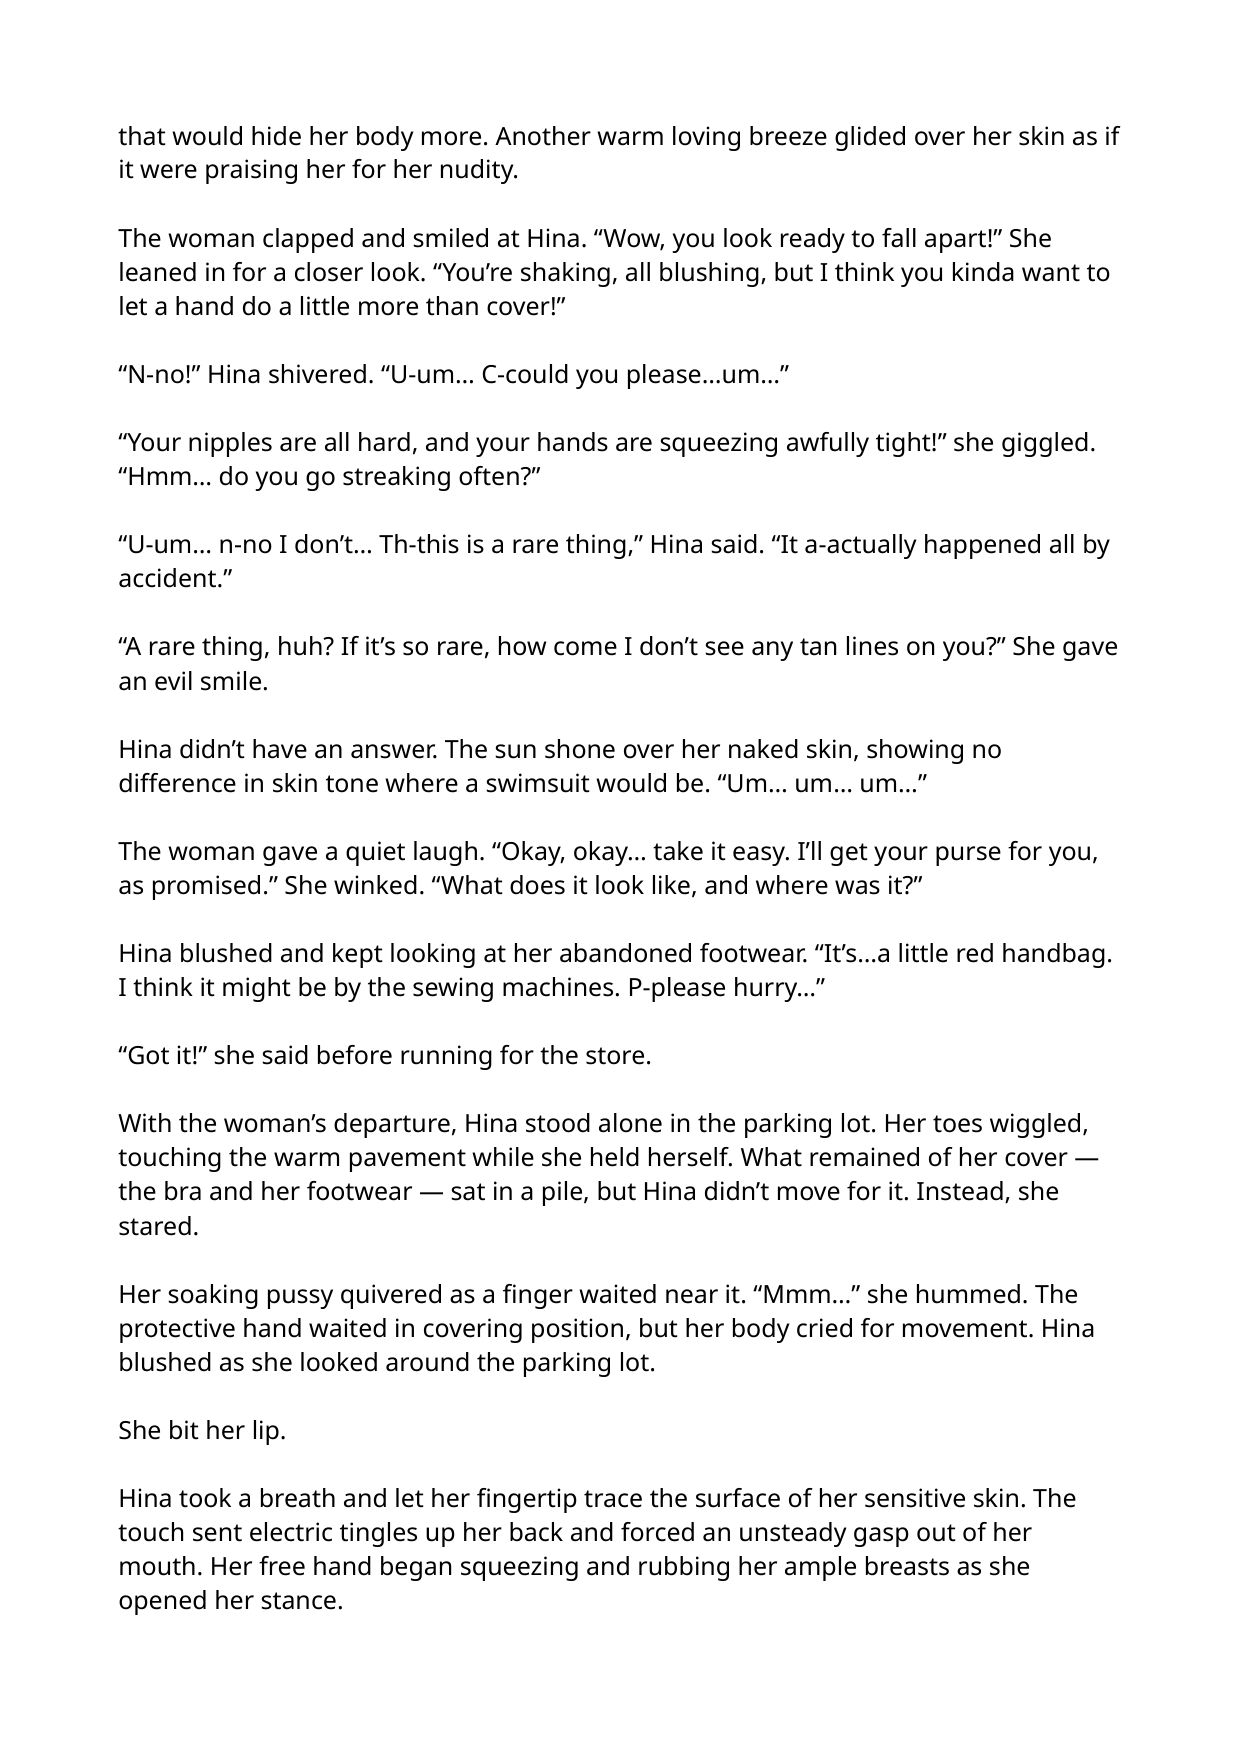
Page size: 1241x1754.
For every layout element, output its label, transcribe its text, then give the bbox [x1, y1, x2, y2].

text With the woman’s departure, Hina stood alone in the parking lot. Her toes wiggled, touching the warm pavement while she held herself. What remained of her cover — the bra and her footwear — sat in a pile, but Hina didn’t move for it. Instead, she stared. [118, 1106, 1122, 1242]
text Hina blushed and kept looking at her abandoned footwear. “It’s…a little red handbag. I think it might be by the sewing machines. P-please hurry…” [118, 936, 1122, 1004]
text Hina didn’t have an answer. The sun shone over her naked skin, showing no difference in skin tone where a swimsuit would be. “Um… um… um…” [118, 731, 1122, 799]
text “U-um… n-no I don’t… Th-this is a rare thing,” Hina said. “It a-actually happened all by accident.” [118, 527, 1122, 595]
text “A rare thing, huh? If it’s so rare, how come I don’t see any tan lines on you?” She gave an evil smile. [118, 629, 1122, 697]
text “N-no!” Hina shivered. “U-um… C-could you please…um…” [118, 357, 1122, 391]
text Her soaking pussy quivered as a finger waited near it. “Mmm…” she hummed. The protective hand waited in covering position, but her body cried for movement. Hina blushed as she looked around the parking lot. [118, 1276, 1122, 1378]
text The woman gave a quiet laugh. “Okay, okay… take it easy. I’ll get your purse for you, as promised.” She winked. “What does it look like, and where was it?” [118, 833, 1122, 902]
text She bit her lip. [118, 1412, 1122, 1447]
text “Your nipples are all hard, and your hands are squeezing awfully tight!” she giggled. “Hmm… do you go streaking often?” [118, 425, 1122, 493]
text “Got it!” she said before running for the store. [118, 1038, 1122, 1072]
text Hina took a breath and let her fingertip trace the surface of her sensitive skin. The touch sent electric tingles up her back and forced an unsteady gasp out of her mouth. Her free hand began squeezing and rubbing her ample breasts as she opened her stance. [118, 1481, 1122, 1617]
text The woman clapped and smiled at Hina. “Wow, you look ready to fall apart!” She leaned in for a closer look. “You’re shaking, all blushing, but I think you kinda want to let a hand do a little more than cover!” [118, 220, 1122, 322]
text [118, 118, 1122, 186]
